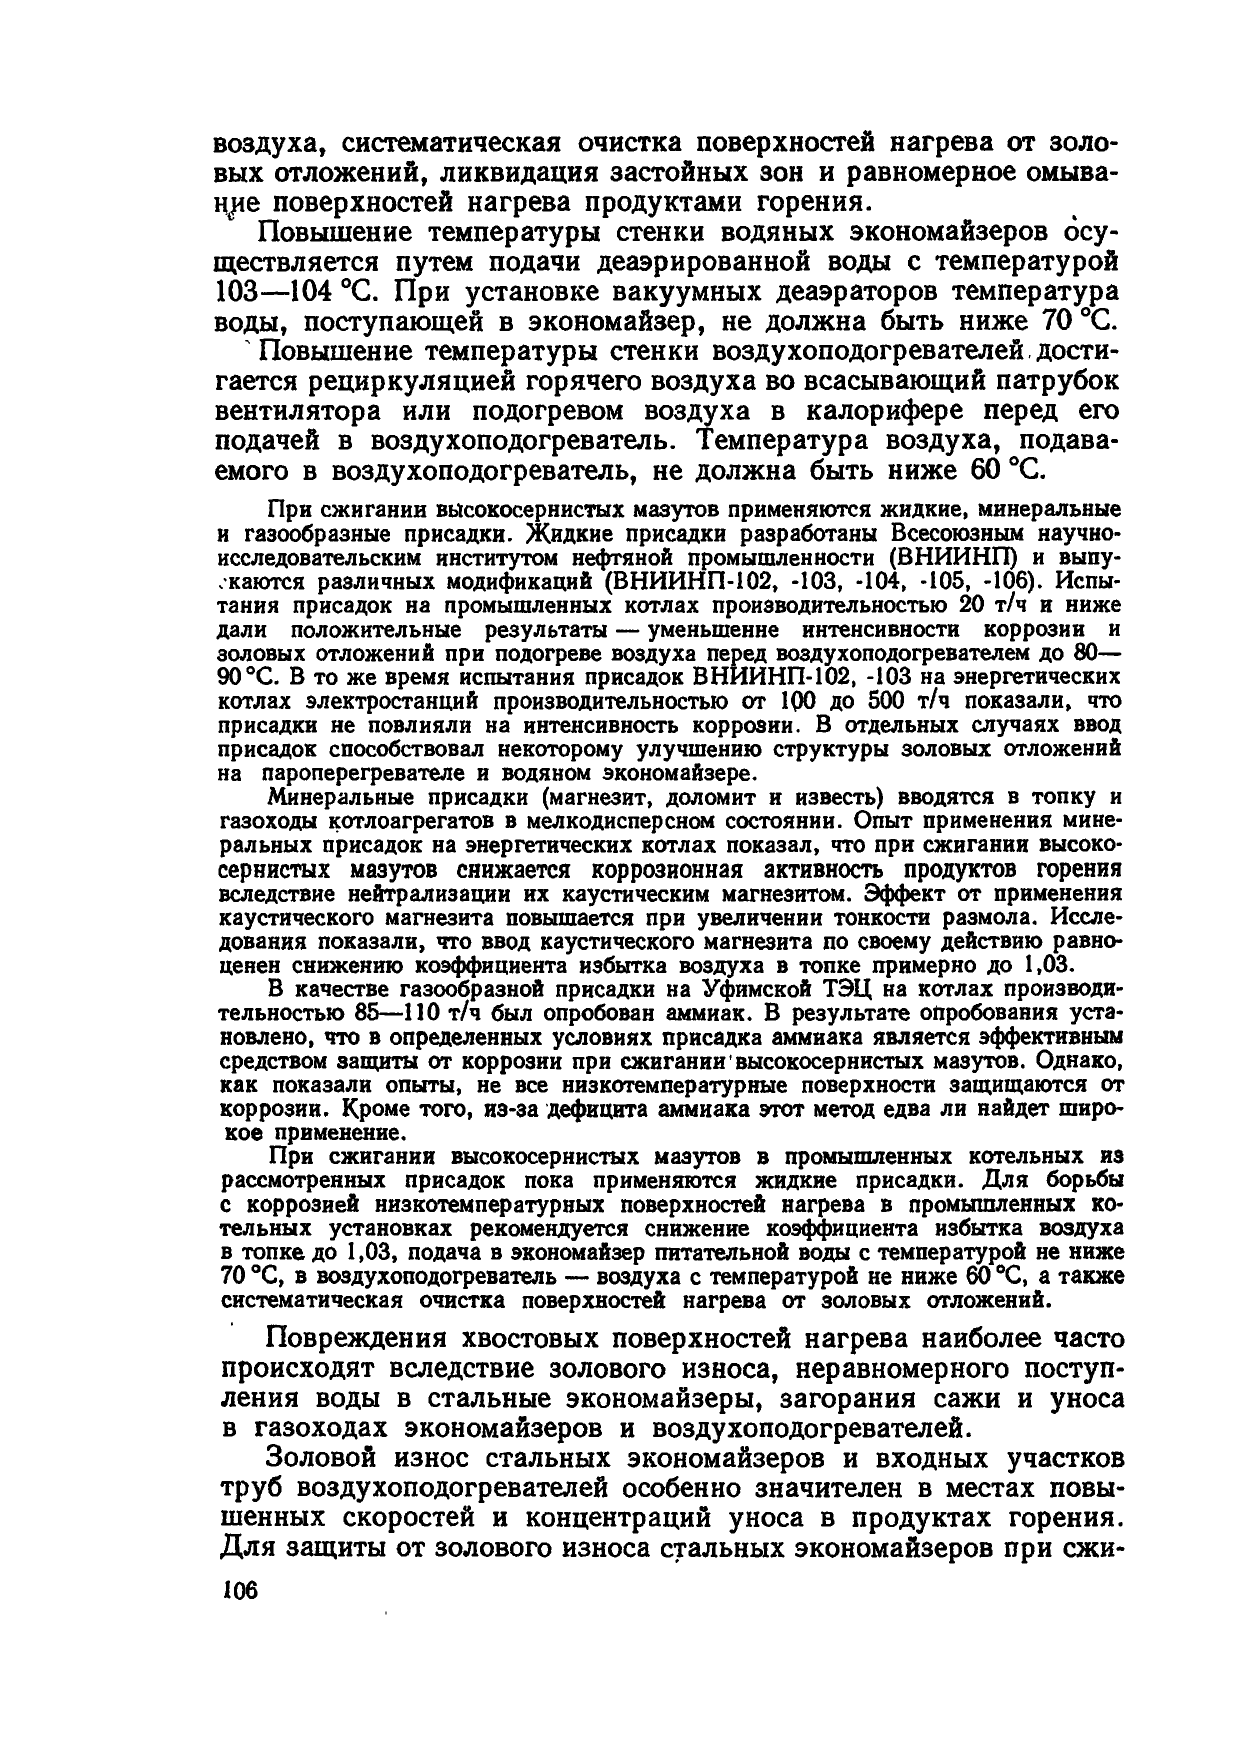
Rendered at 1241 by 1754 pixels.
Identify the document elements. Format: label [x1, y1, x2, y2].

picture [177, 118, 1152, 1615]
